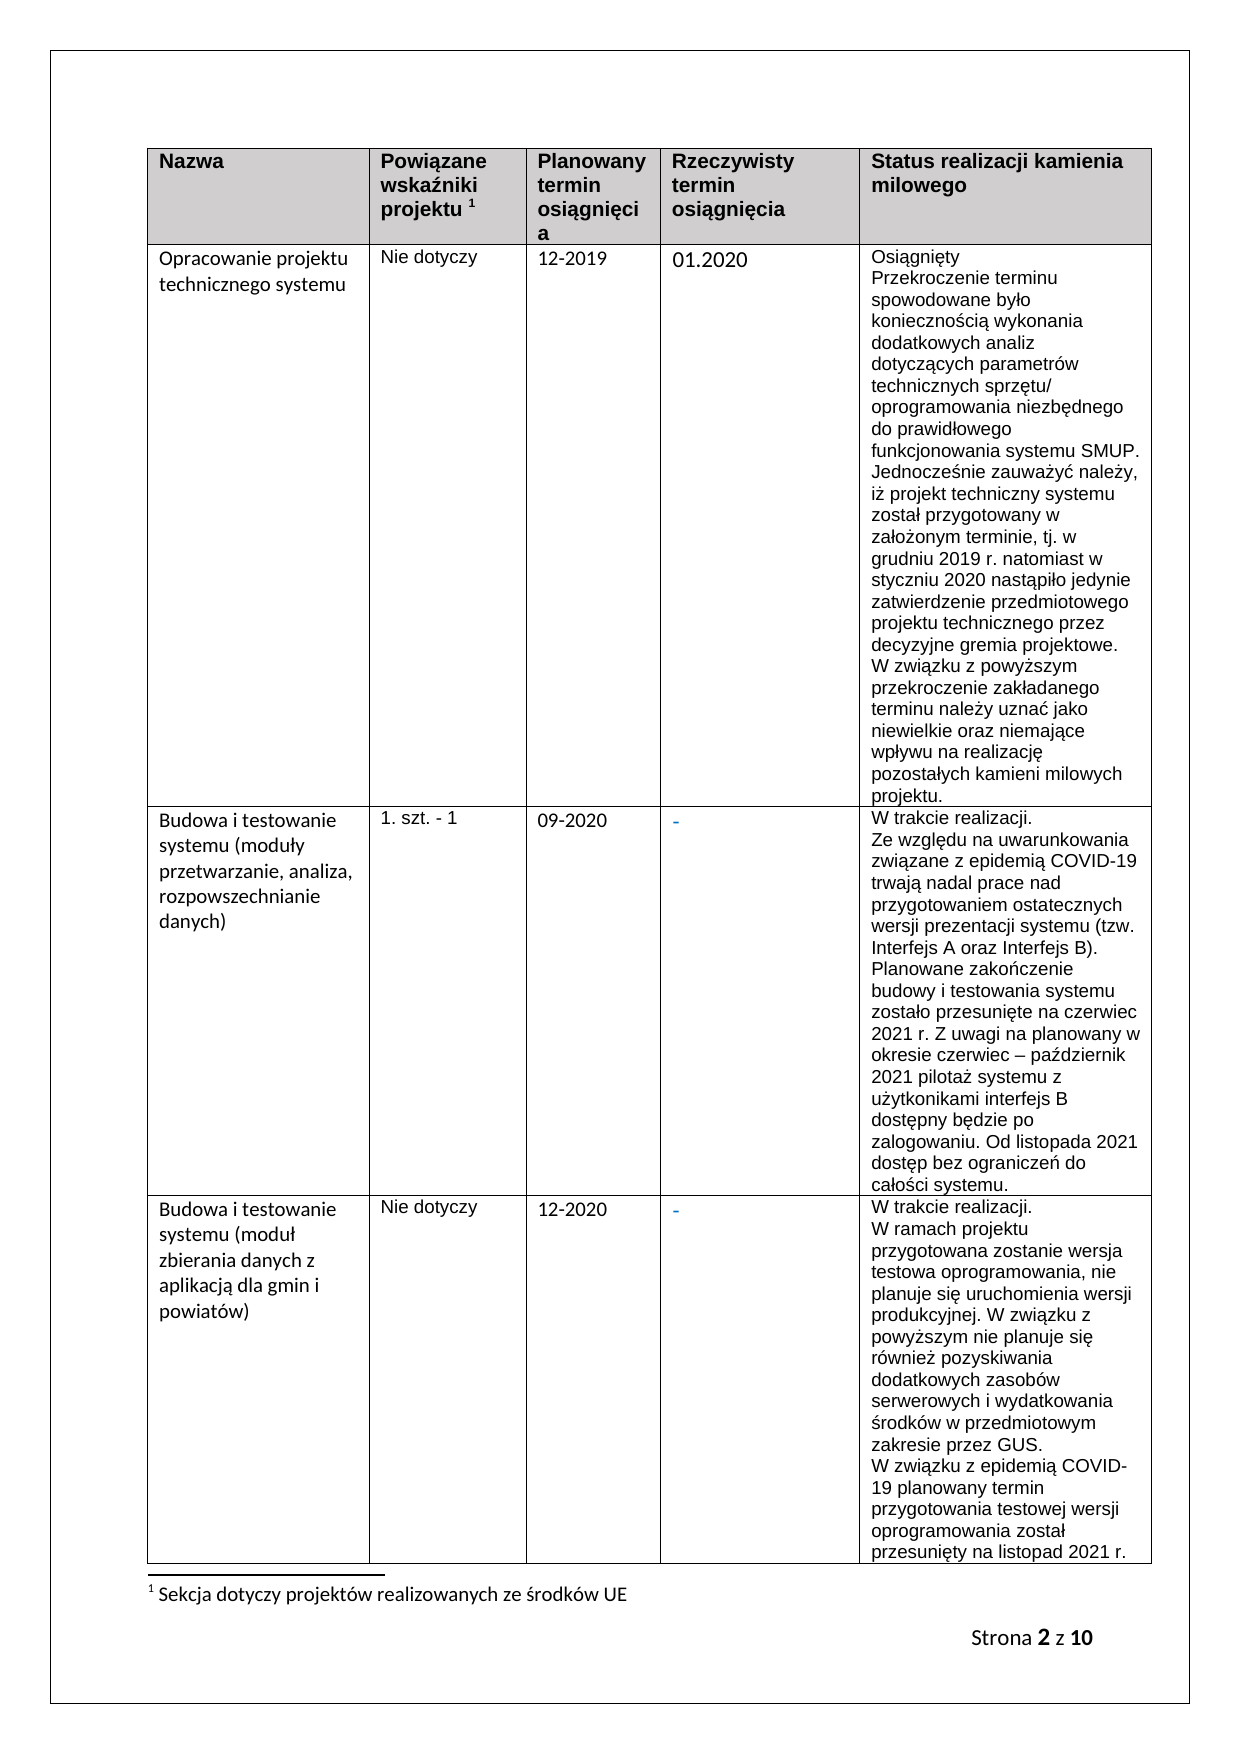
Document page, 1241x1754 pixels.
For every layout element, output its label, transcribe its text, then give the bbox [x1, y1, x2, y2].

table_cell Nie dotyczy [370, 245, 526, 806]
table_cell W trakcie realizacji. Ze względu na uwarunkowania związane z epidemią COVID-19 trwają nadal prace nad przygotowaniem ostatecznych wersji prezentacji systemu (tzw. Interfejs A oraz Interfejs B). Planowane zakończenie budowy i testowania systemu zostało przesunięte na czerwiec 2021 r. Z uwagi na planowany w okresie czerwiec – październik 2021 pilotaż systemu z użytkonikami interfejs B dostępny będzie po zalogowaniu. Od listopada 2021 dostęp bez ograniczeń do całości systemu. [860, 807, 1151, 1195]
table_cell - [661, 807, 859, 1195]
table_cell 12-2020 [527, 1196, 660, 1563]
table_header Status realizacji kamienia milowego [860, 149, 1151, 244]
table_cell Osiągnięty Przekroczenie terminu spowodowane było koniecznością wykonania dodatkowych analiz dotyczących parametrów technicznych sprzętu/ oprogramowania niezbędnego do prawidłowego funkcjonowania systemu SMUP. Jednocześnie zauważyć należy, iż projekt techniczny systemu został przygotowany w założonym terminie, tj. w grudniu 2019 r. natomiast w styczniu 2020 nastąpiło jedynie zatwierdzenie przedmiotowego projektu technicznego przez decyzyjne gremia projektowe. W związku z powyższym przekroczenie zakładanego terminu należy uznać jako niewielkie oraz niemające wpływu na realizację pozostałych kamieni milowych projektu. [860, 245, 1151, 806]
table_cell 09-2020 [527, 807, 660, 1195]
table_header Powiązane wskaźniki projektu [370, 149, 526, 244]
table_cell - [661, 1196, 859, 1563]
table_cell Nie dotyczy [370, 1196, 526, 1563]
table_cell Opracowanie projektu technicznego systemu [148, 245, 369, 806]
table_cell W trakcie realizacji. W ramach projektu przygotowana zostanie wersja testowa oprogramowania, nie planuje się uruchomienia wersji produkcyjnej. W związku z powyższym nie planuje się również pozyskiwania dodatkowych zasobów serwerowych i wydatkowania środków w przedmiotowym zakresie przez GUS. W związku z epidemią COVID-19 planowany termin przygotowania testowej wersji oprogramowania został przesunięty na listopad 2021 r. [860, 1196, 1151, 1563]
table_cell Budowa i testowanie systemu (moduł zbierania danych z aplikacją dla gmin i powiatów) [148, 1196, 369, 1563]
table_header Nazwa [148, 149, 369, 244]
table_cell 12-2019 [527, 245, 660, 806]
table_header Planowany termin osiągnięcia [527, 149, 660, 244]
table_header Rzeczywisty termin osiągnięcia [661, 149, 859, 244]
table_cell 01.2020 [661, 245, 859, 806]
table_cell Budowa i testowanie systemu (moduły przetwarzanie, analiza, rozpowszechnianie danych) [148, 807, 369, 1195]
table_cell 1. szt. - 1 [370, 807, 526, 1195]
